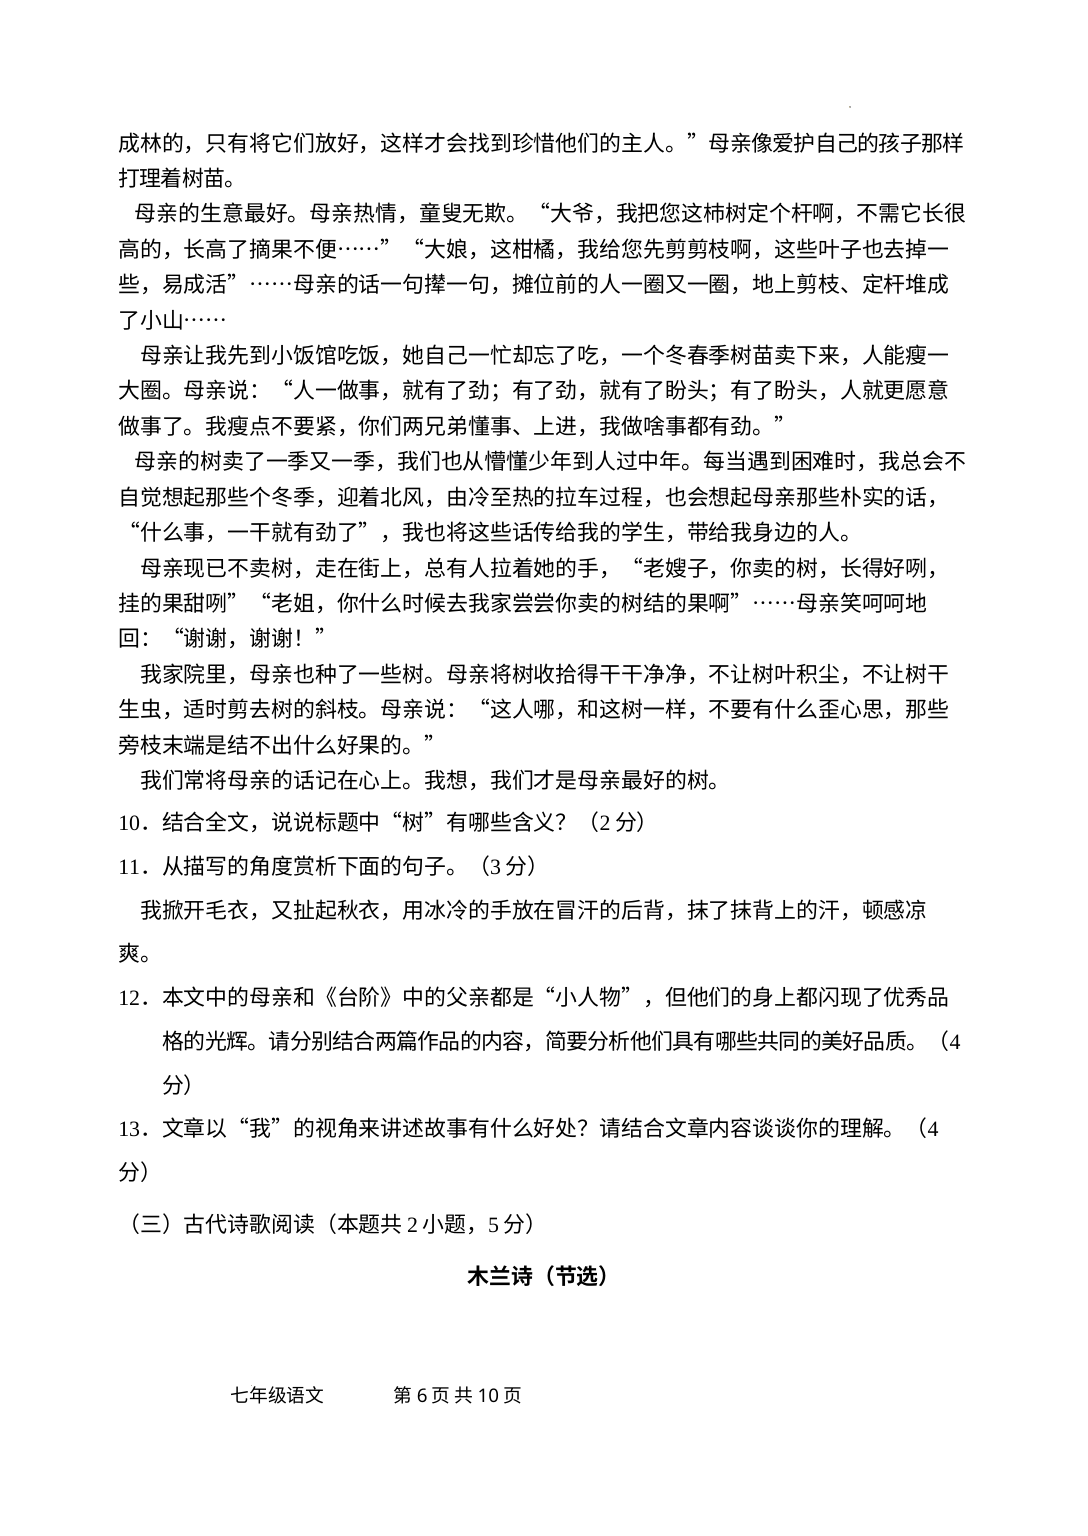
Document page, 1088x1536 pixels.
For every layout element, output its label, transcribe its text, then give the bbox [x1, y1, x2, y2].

text 10．结合全文，说说标题中“树”有哪些含义？（2分） [118, 796, 969, 839]
text （三）古代诗歌阅读（本题共2小题，5分） [118, 1199, 969, 1241]
text 我掀开毛衣，又扯起秋衣，用冰冷的手放在冒汗的后背，抹了抹背上的汗，顿感凉爽。 [118, 883, 969, 971]
text 13．文章以“我”的视角来讲述故事有什么好处？请结合文章内容谈谈你的理解。（4分） [118, 1102, 969, 1189]
text 木兰诗（节选） [118, 1251, 969, 1292]
text 11．从描写的角度赏析下面的句子。（3分） [118, 839, 969, 883]
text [118, 123, 969, 796]
text 12．本文中的母亲和《台阶》中的父亲都是“小人物”，但他们的身上都闪现了优秀品格的光辉。请分别结合两篇作品的内容，简要分析他们具有哪些共同的美好品质。（4分） [118, 971, 969, 1102]
